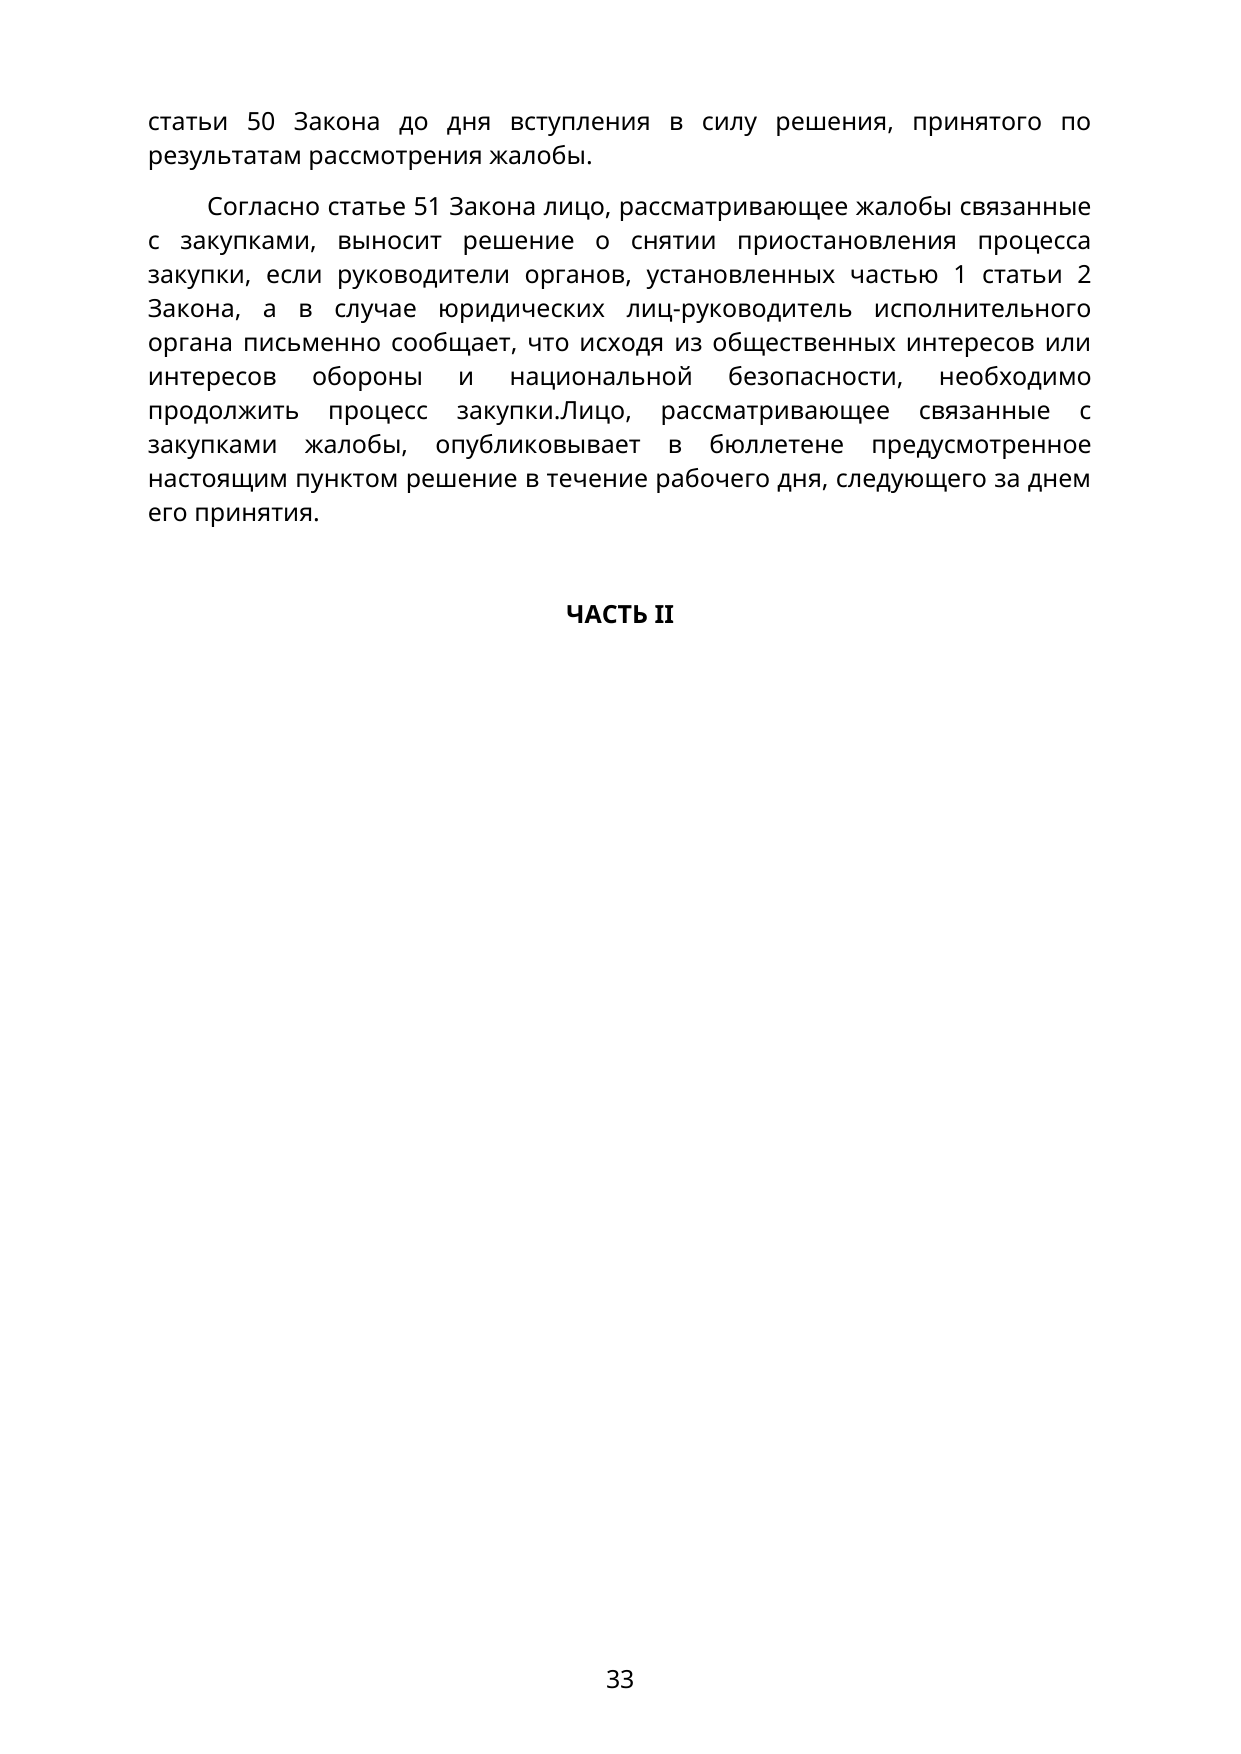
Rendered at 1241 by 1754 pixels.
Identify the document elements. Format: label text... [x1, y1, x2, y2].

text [148, 103, 1092, 172]
text Согласно статье 51 Закона лицо, рассматривающее жалобы связанные с закупками, выносит решение о снятии приостановления процесса закупки, если руководители органов, установленных частью 1 статьи 2 Закона, а в случае юридических лиц-руководитель исполнительного органа письменно сообщает, что исходя из общественных интересов или интересов обороны и национальной безопасности, необходимо продолжить процесс закупки.Лицо, рассматривающее связанные с закупками жалобы, опубликовывает в бюллетене предусмотренное настоящим пунктом решение в течение рабочего дня, следующего за днем его принятия. [148, 188, 1092, 529]
text ЧАСТЬ II [148, 596, 1092, 630]
